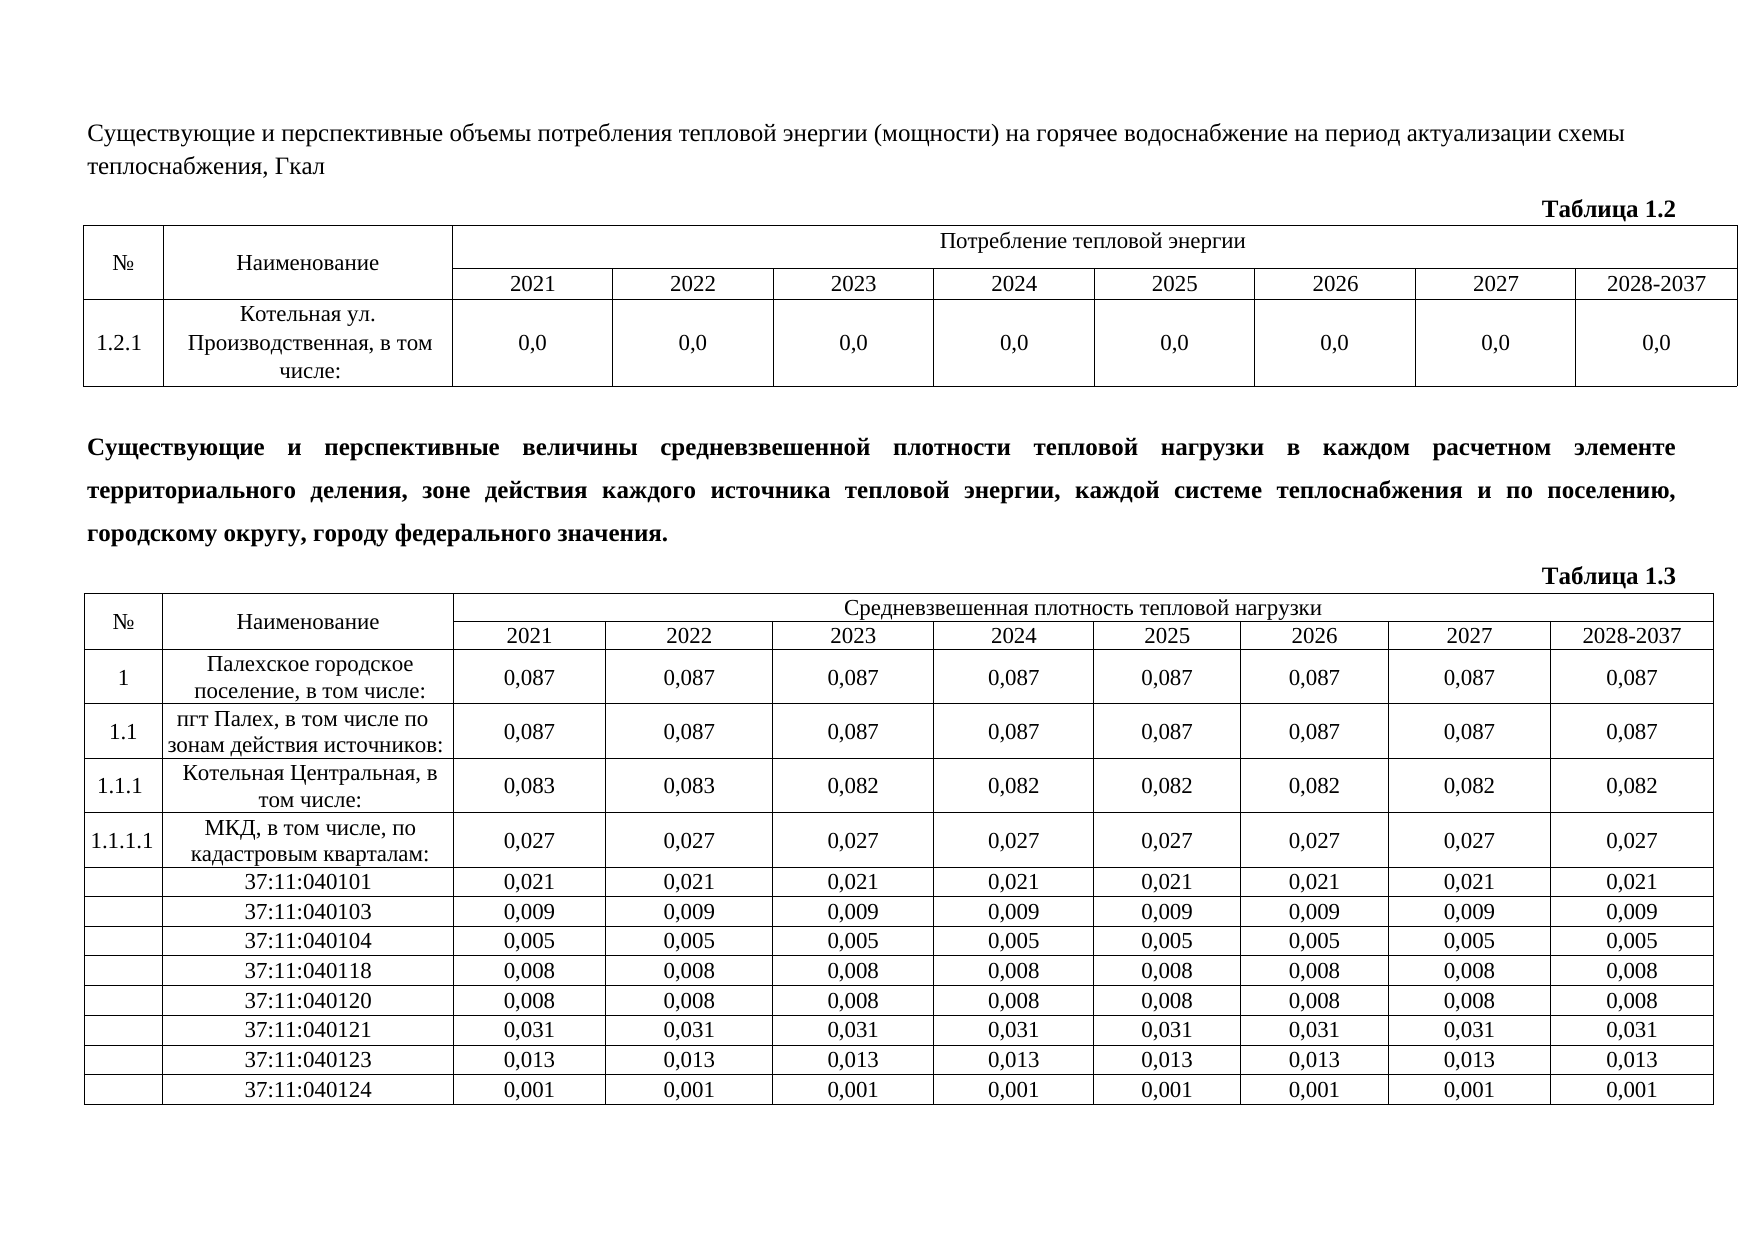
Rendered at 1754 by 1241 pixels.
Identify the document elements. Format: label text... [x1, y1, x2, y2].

table_cell 0,087 [1551, 650, 1713, 703]
table_cell 0,087 [1551, 704, 1713, 758]
table_cell 37:11:040104 [163, 927, 453, 955]
table_cell 0,005 [1551, 927, 1713, 955]
text Таблица 1.2 [89, 194, 1676, 223]
table_cell 0,0 [774, 300, 933, 386]
table_cell 0,021 [1389, 868, 1550, 896]
table_cell 0,013 [934, 1046, 1093, 1074]
table_cell 2024 [934, 269, 1094, 298]
table_cell 2025 [1094, 622, 1240, 649]
table_header [613, 226, 773, 268]
table_cell 1.1.1 [85, 759, 162, 812]
table_cell 2028-2037 [1551, 622, 1713, 649]
table_header Средневзвешенная плотность тепловой нагрузки [454, 594, 1713, 621]
table_cell 0,0 [1095, 300, 1254, 386]
table_cell 2027 [1416, 269, 1575, 298]
table_cell 0,087 [1241, 704, 1388, 758]
table_cell 0,087 [454, 704, 605, 758]
table_cell 2027 [1389, 622, 1550, 649]
table_cell 0,082 [1389, 759, 1550, 812]
table_cell 0,0 [613, 300, 773, 386]
table_cell 0,031 [1094, 1016, 1240, 1044]
table_cell 0,008 [934, 956, 1093, 985]
table_cell 0,021 [1551, 868, 1713, 896]
table_cell 0,082 [1241, 759, 1388, 812]
table_cell 0,009 [773, 897, 933, 926]
table_cell 37:11:040123 [163, 1046, 453, 1074]
text Существующие и перспективные объемы потребления тепловой энергии (мощности) на горячее водоснабжение на период актуализации схемы теплоснабжения, Гкал [87, 118, 1676, 180]
table_cell 2024 [934, 622, 1093, 649]
table_cell 0,027 [1389, 813, 1550, 866]
table_cell 0,021 [606, 868, 772, 896]
table_cell 0,001 [454, 1075, 605, 1104]
table_cell 1.1.1.1 [85, 813, 162, 866]
table_cell 0,0 [1416, 300, 1575, 386]
table_cell 0,008 [454, 986, 605, 1015]
table_cell 0,013 [1389, 1046, 1550, 1074]
table_header [1255, 226, 1416, 268]
table_cell 0,031 [1241, 1016, 1388, 1044]
table_cell 1.2.1 [84, 300, 163, 386]
text Таблица 1.3 [89, 561, 1676, 590]
table_cell 37:11:040124 [163, 1075, 453, 1104]
table_cell 0,001 [1389, 1075, 1550, 1104]
table_cell [85, 1046, 162, 1074]
table_cell 1.1 [85, 704, 162, 758]
table_cell 2022 [613, 269, 773, 298]
table_cell 0,021 [1241, 868, 1388, 896]
table_cell 2023 [774, 269, 933, 298]
table_cell 0,0 [1576, 300, 1737, 386]
table_cell Котельная ул. Производственная, в том числе: [164, 300, 452, 386]
table_cell 0,021 [454, 868, 605, 896]
table_cell 37:11:040121 [163, 1016, 453, 1044]
table_cell 0,087 [606, 650, 772, 703]
table_cell 0,087 [934, 704, 1093, 758]
table_header [773, 226, 934, 268]
table_cell 0,087 [1389, 704, 1550, 758]
table_cell 1 [85, 650, 162, 703]
table_cell 37:11:040101 [163, 868, 453, 896]
table_cell 0,027 [1551, 813, 1713, 866]
table_cell 2026 [1241, 622, 1388, 649]
table_cell 37:11:040120 [163, 986, 453, 1015]
table_cell 0,013 [606, 1046, 772, 1074]
table_cell 0,013 [773, 1046, 933, 1074]
table_cell 2022 [606, 622, 772, 649]
table_cell 0,008 [1241, 956, 1388, 985]
table_cell 0,009 [934, 897, 1093, 926]
table_cell 2028-2037 [1576, 269, 1737, 298]
table_cell 0,008 [1389, 986, 1550, 1015]
table_cell 0,087 [1094, 650, 1240, 703]
table_cell 0,087 [934, 650, 1093, 703]
table_cell 0,021 [773, 868, 933, 896]
table_cell 0,031 [1551, 1016, 1713, 1044]
table_cell 0,008 [934, 986, 1093, 1015]
table_cell пгт Палех, в том числе по зонам действия источников: [163, 704, 453, 758]
table_cell 0,027 [1094, 813, 1240, 866]
table_header [1576, 226, 1737, 268]
table_cell 0,013 [1551, 1046, 1713, 1074]
table_cell 0,031 [773, 1016, 933, 1044]
table_cell 37:11:040118 [163, 956, 453, 985]
table_cell 2021 [454, 622, 605, 649]
table_cell 0,009 [1551, 897, 1713, 926]
table_cell 0,082 [1094, 759, 1240, 812]
table_cell [85, 927, 162, 955]
table_cell 0,027 [606, 813, 772, 866]
table_cell 0,009 [1094, 897, 1240, 926]
table_cell 0,083 [454, 759, 605, 812]
table_header [1416, 226, 1576, 268]
table_cell 0,008 [1551, 956, 1713, 985]
table_cell 0,087 [606, 704, 772, 758]
table_cell 0,009 [606, 897, 772, 926]
table_cell [85, 1075, 162, 1104]
table_cell 0,005 [773, 927, 933, 955]
table_cell 2023 [773, 622, 933, 649]
table_cell 2025 [1095, 269, 1254, 298]
table_cell 0,008 [1094, 956, 1240, 985]
table_header [453, 226, 613, 268]
table_cell 0,0 [1255, 300, 1415, 386]
table_cell 0,031 [454, 1016, 605, 1044]
table_cell 0,008 [773, 956, 933, 985]
table_cell 0,001 [934, 1075, 1093, 1104]
table_cell 0,0 [453, 300, 612, 386]
table_cell 0,087 [1389, 650, 1550, 703]
table_cell [85, 956, 162, 985]
table_cell 0,005 [1094, 927, 1240, 955]
table_cell 0,027 [454, 813, 605, 866]
table_cell 0,0 [934, 300, 1094, 386]
table_cell [85, 897, 162, 926]
table_cell 0,013 [1094, 1046, 1240, 1074]
table_cell [85, 1016, 162, 1044]
table_header Потребление тепловой энергии [934, 226, 1255, 268]
table_cell 0,087 [1241, 650, 1388, 703]
table_cell 0,027 [934, 813, 1093, 866]
table_cell Котельная Центральная, в том числе: [163, 759, 453, 812]
table_cell 0,008 [606, 956, 772, 985]
table_cell 0,087 [454, 650, 605, 703]
table_header Наименование [164, 226, 452, 298]
table_cell 0,083 [606, 759, 772, 812]
table_header № [85, 594, 162, 649]
table_cell 2026 [1255, 269, 1415, 298]
table_cell 0,008 [1094, 986, 1240, 1015]
table_cell Палехское городское поселение, в том числе: [163, 650, 453, 703]
table_cell 0,009 [454, 897, 605, 926]
table_cell [85, 986, 162, 1015]
table_cell 0,013 [454, 1046, 605, 1074]
table_cell 0,005 [1241, 927, 1388, 955]
table_cell 0,001 [773, 1075, 933, 1104]
table_cell МКД, в том числе, по кадастровым кварталам: [163, 813, 453, 866]
table_cell 0,027 [1241, 813, 1388, 866]
table_header № [84, 226, 163, 298]
table_cell 0,001 [606, 1075, 772, 1104]
table_cell 0,087 [1094, 704, 1240, 758]
table_cell 0,001 [1241, 1075, 1388, 1104]
text Существующие и перспективные величины средневзвешенной плотности тепловой нагрузки в каждом расчетном элементе территориального деления, зоне действия каждого источника тепловой энергии, каждой системе теплоснабжения и по поселению, городскому округу, городу федерального значения. [87, 432, 1677, 547]
table_cell 0,005 [934, 927, 1093, 955]
table_cell 0,082 [1551, 759, 1713, 812]
table_cell 0,087 [773, 650, 933, 703]
table_cell 0,008 [1389, 956, 1550, 985]
table_cell 0,031 [934, 1016, 1093, 1044]
table_cell 0,005 [454, 927, 605, 955]
table_cell 0,082 [773, 759, 933, 812]
table_cell 0,021 [934, 868, 1093, 896]
table_cell 37:11:040103 [163, 897, 453, 926]
table_cell 2021 [453, 269, 612, 298]
table_cell 0,001 [1551, 1075, 1713, 1104]
table_cell 0,001 [1094, 1075, 1240, 1104]
table_cell 0,008 [1241, 986, 1388, 1015]
table_header Наименование [163, 594, 453, 649]
table_cell 0,082 [934, 759, 1093, 812]
table_cell 0,031 [606, 1016, 772, 1044]
table_cell 0,008 [773, 986, 933, 1015]
table_cell [85, 868, 162, 896]
table_cell 0,005 [1389, 927, 1550, 955]
table_cell 0,009 [1241, 897, 1388, 926]
table_cell 0,087 [773, 704, 933, 758]
table_cell 0,008 [454, 956, 605, 985]
table_cell 0,008 [606, 986, 772, 1015]
table_cell 0,005 [606, 927, 772, 955]
table_cell 0,013 [1241, 1046, 1388, 1074]
table_cell 0,009 [1389, 897, 1550, 926]
table_cell 0,027 [773, 813, 933, 866]
table_cell 0,008 [1551, 986, 1713, 1015]
table_cell 0,031 [1389, 1016, 1550, 1044]
table_cell 0,021 [1094, 868, 1240, 896]
